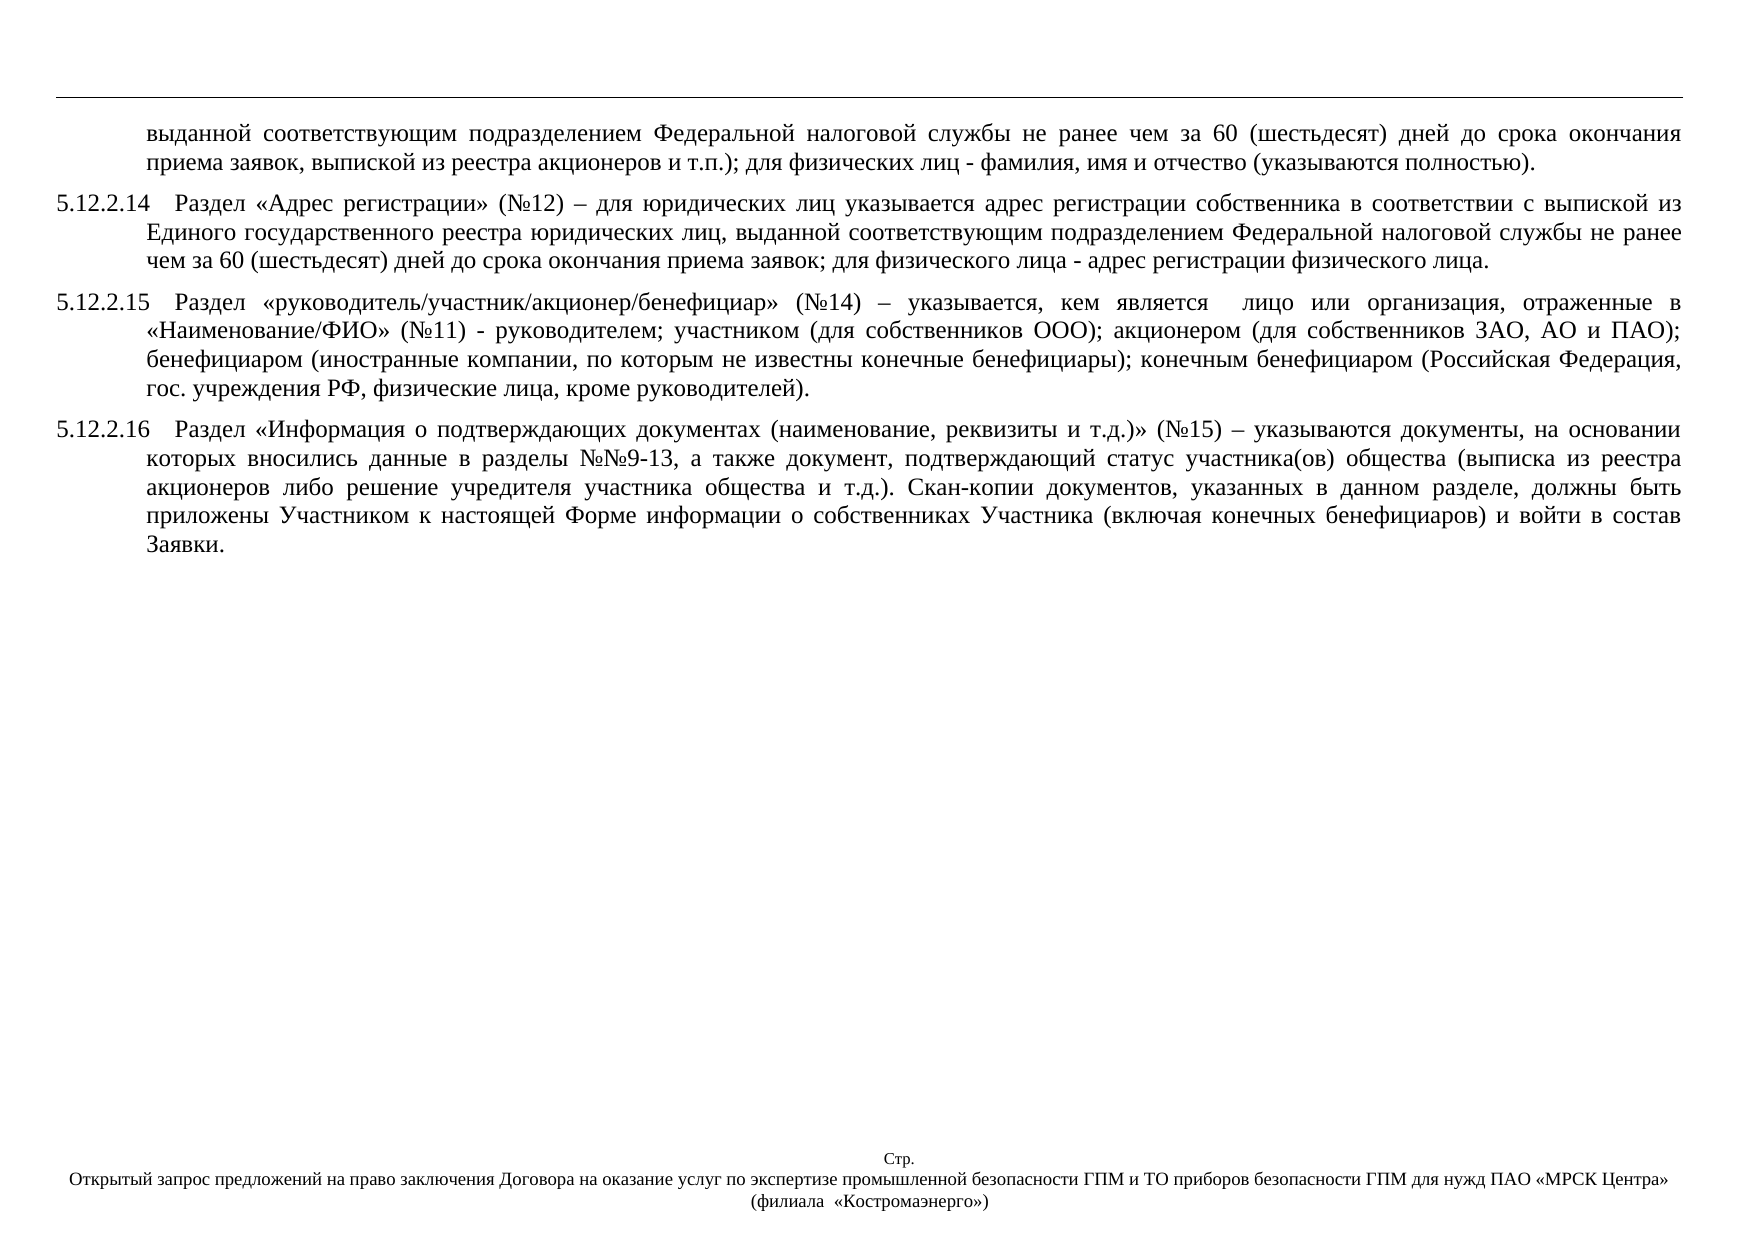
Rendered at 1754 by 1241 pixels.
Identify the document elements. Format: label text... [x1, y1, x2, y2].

list Раздел «руководитель/участник/акционер/бенефициар» (№14) – указывается, кем является лицо или организация, отраженные в «Наименование/ФИО» (№11) - руководителем; участником (для собственников ООО); акционером (для собственников ЗАО, АО и ПАО); бенефициаром (иностранные компании, по которым не известны конечные бенефициары); конечным бенефициаром (Российская Федерация, гос. учреждения РФ, физические лица, кроме руководителей). [56, 287, 1683, 402]
list Раздел «Информация о подтверждающих документах (наименование, реквизиты и т.д.)» (№15) – указываются документы, на основании которых вносились данные в разделы №№9-13, а также документ, подтверждающий статус участника(ов) общества (выписка из реестра акционеров либо решение учредителя участника общества и т.д.). Скан-копии документов, указанных в данном разделе, должны быть приложены Участником к настоящей Форме информации о собственниках Участника (включая конечных бенефициаров) и войти в состав Заявки. [56, 414, 1683, 558]
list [56, 118, 1683, 176]
list Раздел «Адрес регистрации» (№12) – для юридических лиц указывается адрес регистрации собственника в соответствии с выпиской из Единого государственного реестра юридических лиц, выданной соответствующим подразделением Федеральной налоговой службы не ранее чем за 60 (шестьдесят) дней до срока окончания приема заявок; для физического лица - адрес регистрации физического лица. [56, 188, 1683, 274]
